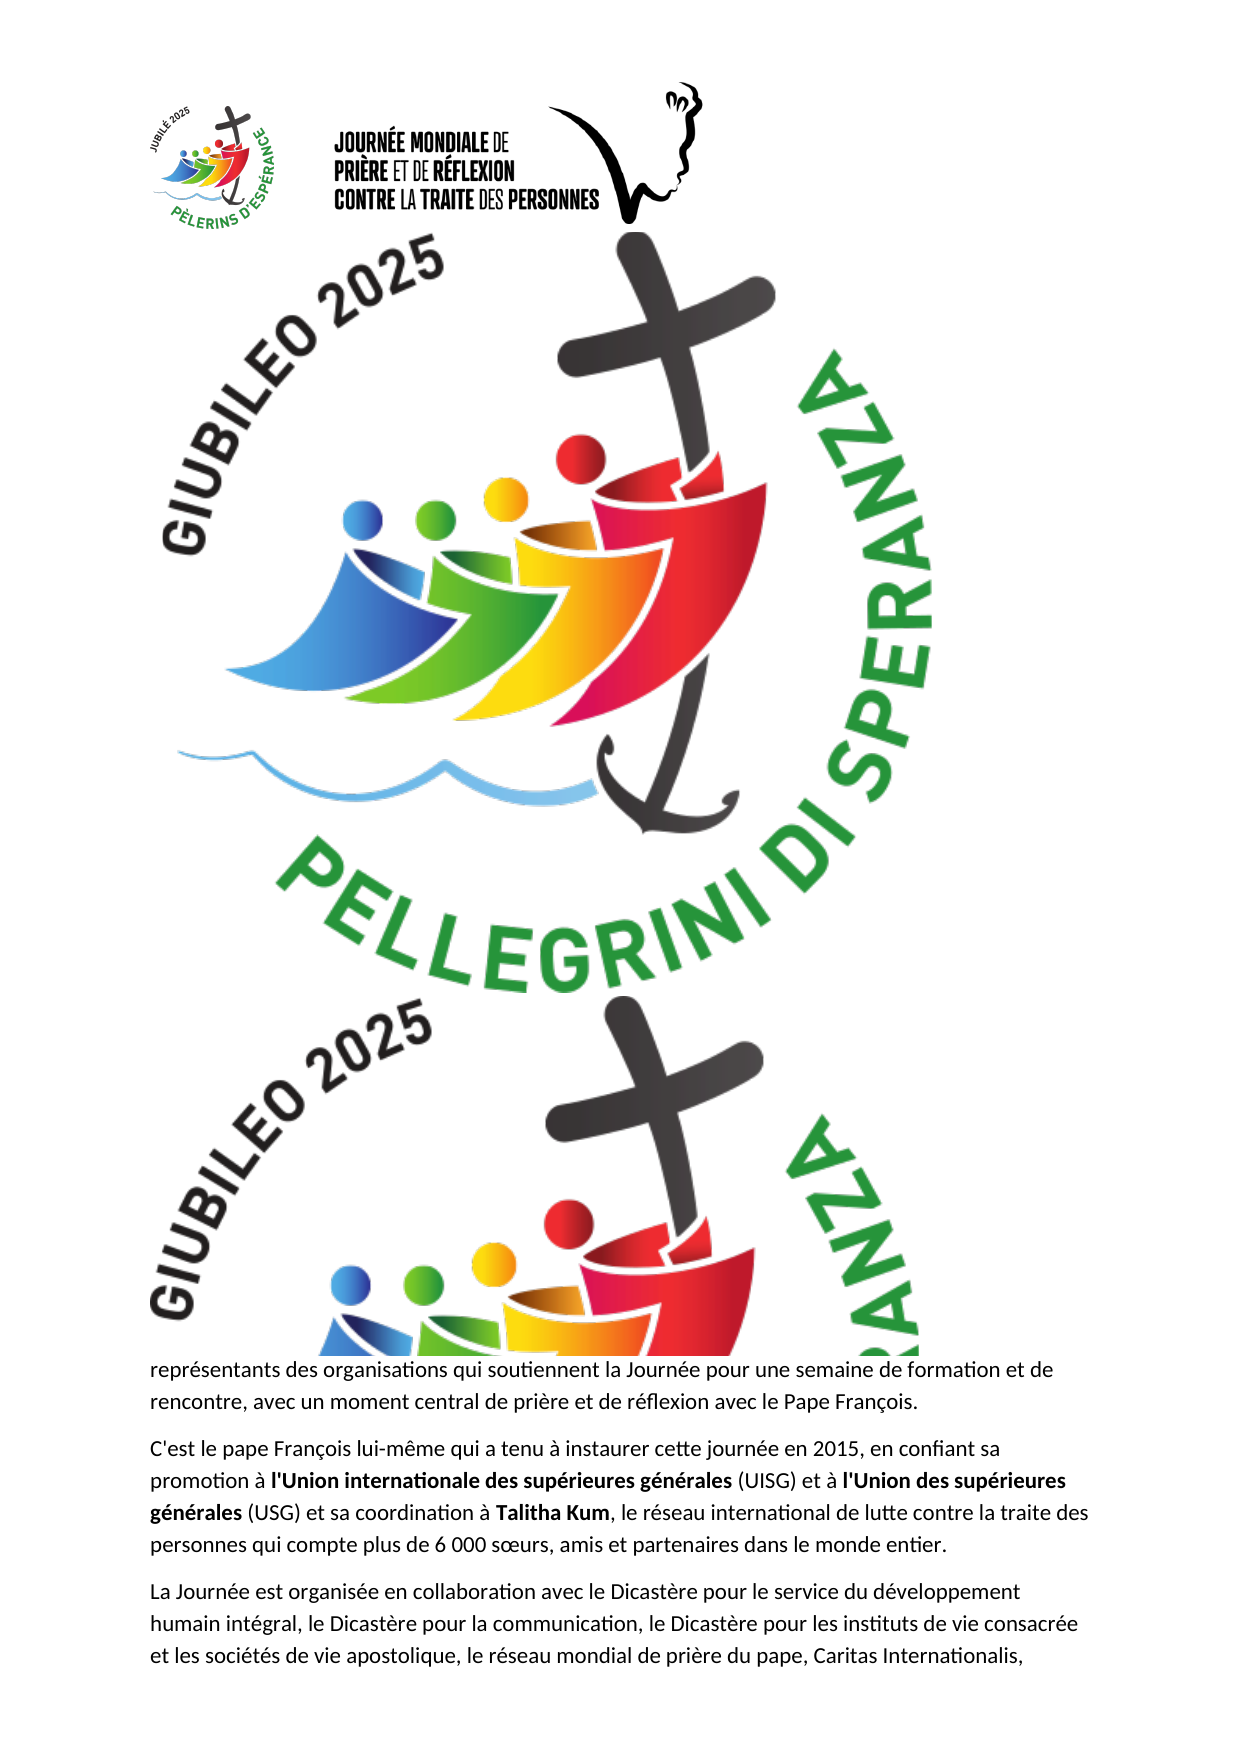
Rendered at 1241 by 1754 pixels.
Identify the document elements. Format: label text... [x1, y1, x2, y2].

picture [150, 106, 274, 229]
picture [299, 59, 713, 229]
text Le Jubilé met l'accent sur l'espoir à travers des actions concrètes, en abordant des problèmes mondiaux tels que la terrible réalité de la traite des personnes. Des jeunes porte-paroles du réseau mondial contre la traite des personnes, originaires de tous les continents, arriveront à Rome à l'occasion de cette journée internationale et témoignent de cet engagement. Le groupe rejoindra les représentants des organisations qui soutiennent la Journée pour une semaine de formation et de rencontre, avec un moment central de prière et de réflexion avec le Pape François. C'est le pape François lui-même qui a tenu à instaurer cette journée en 2015, en confiant sa promotion à l'Union internationale des supérieures générales (UISG) et à l'Union des supérieures générales (USG) et sa coordination à Talitha Kum, le réseau international de lutte contre la traite des personnes qui compte plus de 6 000 sœurs, amis et partenaires dans le monde entier. [150, 1355, 1090, 1558]
picture [162, 232, 932, 993]
picture [150, 996, 919, 1356]
text La Journée est organisée en collaboration avec le Dicastère pour le service du développement humain intégral, le Dicastère pour la communication, le Dicastère pour les instituts de vie consacrée et les sociétés de vie apostolique, le réseau mondial de prière du pape, Caritas Internationalis, CoatNet, le mouvement des Focolari, le Service jésuite des réfugiés l'Union internationale des associations féminines catholiques (WUCWO), JPIC-Groupe de travail contre la traite (UISG/USG), The Clever Initiative, l'Association de la Communauté du Pape Jean XXIII, la Fédération internationale d'action catholique, l'Association italienne des guides et scouts catholiques (Agesci), le Groupe Santa Marta, l'USMI et bien d'autres organisations dans le monde entier. [150, 1577, 1090, 1670]
